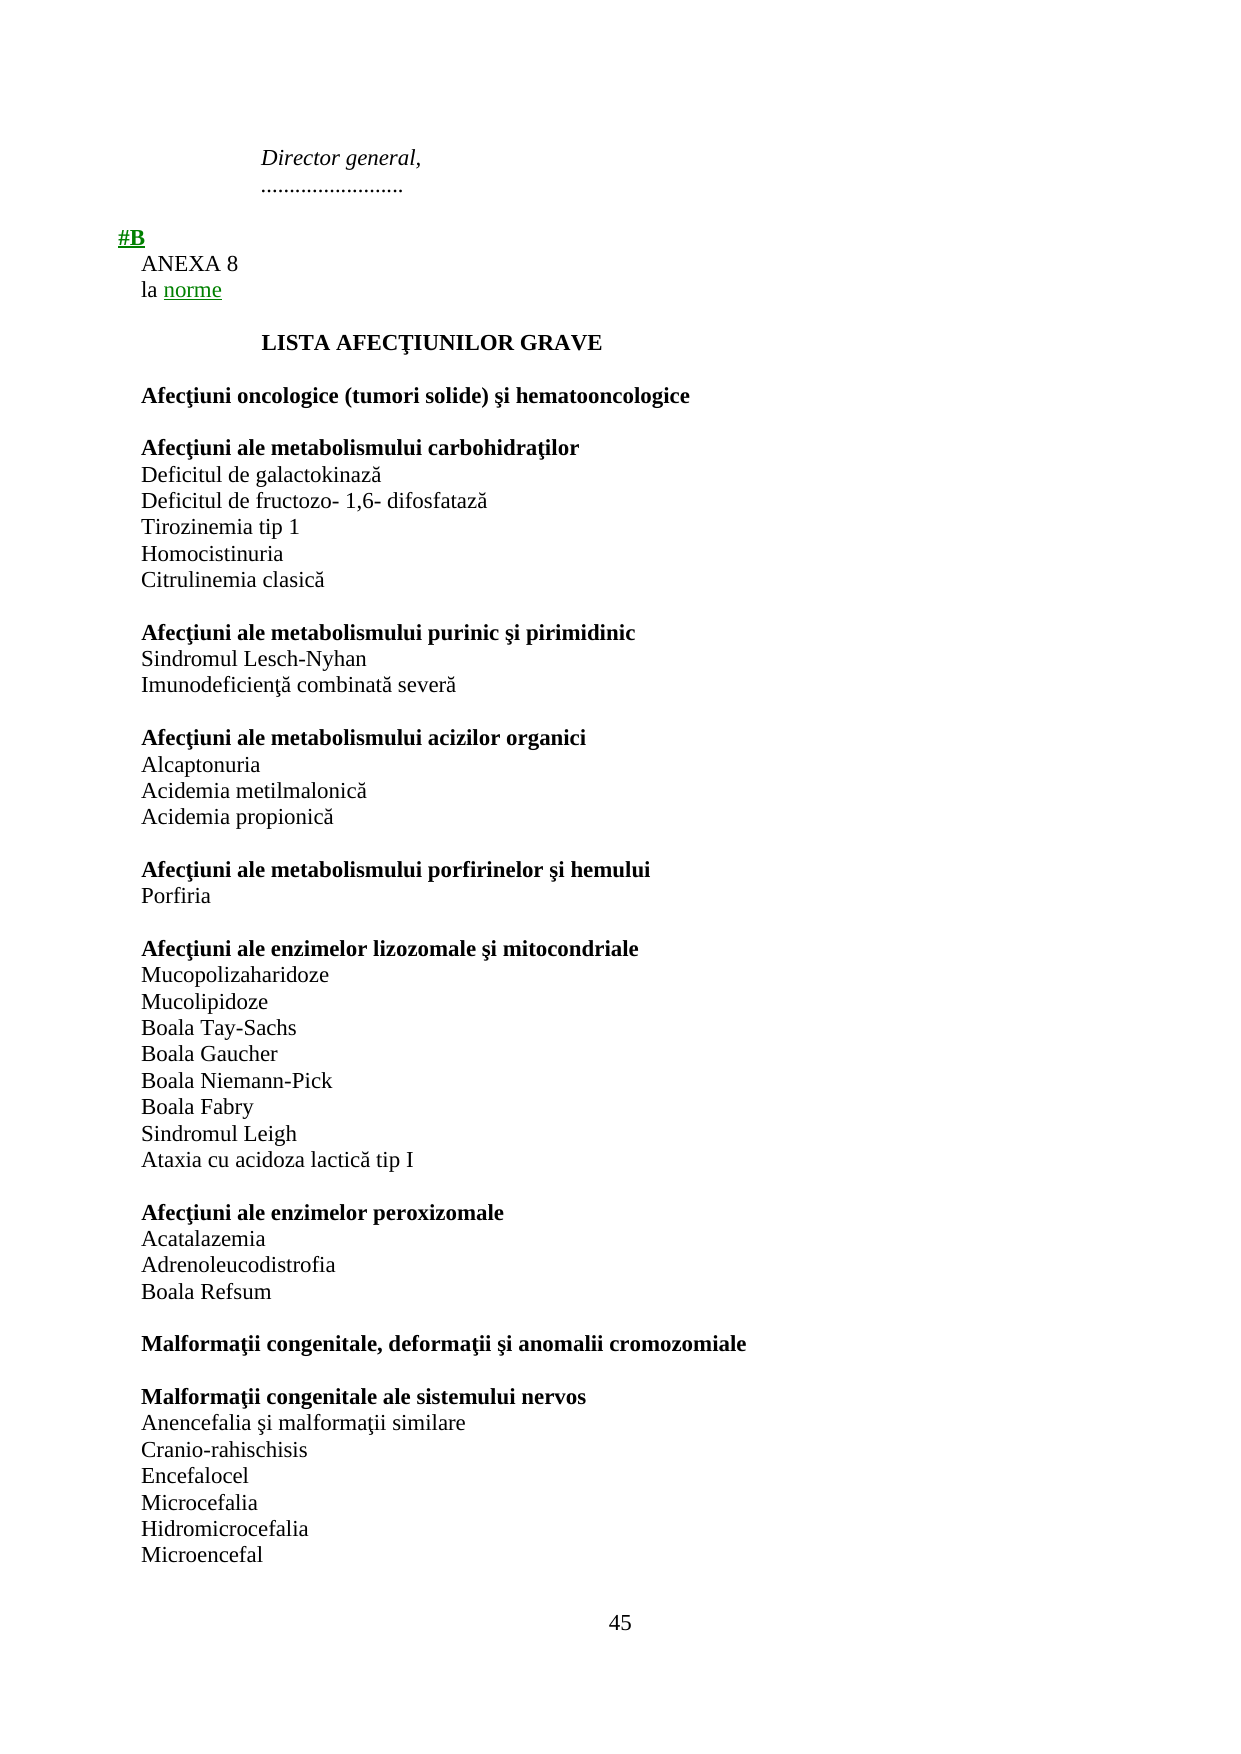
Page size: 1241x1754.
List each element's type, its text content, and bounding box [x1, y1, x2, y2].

text Anencefalia şi malformaţii similare [118, 1409, 1122, 1436]
text Sindromul Leigh [118, 1119, 1122, 1146]
text Afecţiuni ale metabolismului carbohidraţilor [118, 434, 1122, 461]
text Tirozinemia tip 1 [118, 513, 1122, 540]
text Alcaptonuria [118, 751, 1122, 777]
text Boala Niemann-Pick [118, 1067, 1122, 1093]
text Porfiria [118, 882, 1122, 909]
text la norme [118, 276, 1122, 303]
text Microcefalia [118, 1488, 1122, 1515]
text #B [118, 223, 1122, 250]
text Sindromul Lesch-Nyhan [118, 645, 1122, 672]
text Boala Refsum [118, 1278, 1122, 1304]
text Citrulinemia clasică [118, 566, 1122, 592]
text Adrenoleucodistrofia [118, 1251, 1122, 1278]
text Imunodeficienţă combinată severă [118, 672, 1122, 698]
text Microencefal [118, 1541, 1122, 1568]
text ANEXA 8 [118, 250, 1122, 276]
text LISTA AFECŢIUNILOR GRAVE [118, 329, 1122, 355]
text Afecţiuni oncologice (tumori solide) şi hematooncologice [118, 382, 1122, 408]
text Deficitul de galactokinază [118, 461, 1122, 487]
text Boala Fabry [118, 1093, 1122, 1119]
text Afecţiuni ale enzimelor peroxizomale [118, 1199, 1122, 1225]
text Malformaţii congenitale, deformaţii şi anomalii cromozomiale [118, 1330, 1122, 1357]
text Afecţiuni ale metabolismului acizilor organici [118, 724, 1122, 751]
text Malformaţii congenitale ale sistemului nervos [118, 1383, 1122, 1409]
text Homocistinuria [118, 540, 1122, 566]
text Acatalazemia [118, 1225, 1122, 1251]
text Afecţiuni ale enzimelor lizozomale şi mitocondriale [118, 935, 1122, 961]
text ......................... [118, 171, 1122, 197]
text Ataxia cu acidoza lactică tip I [118, 1146, 1122, 1172]
text Mucopolizaharidoze [118, 961, 1122, 988]
text Deficitul de fructozo- 1,6- difosfatază [118, 487, 1122, 513]
text Boala Tay-Sachs [118, 1014, 1122, 1041]
text Acidemia metilmalonică [118, 777, 1122, 803]
text Boala Gaucher [118, 1041, 1122, 1067]
text Afecţiuni ale metabolismului purinic şi pirimidinic [118, 619, 1122, 645]
text Director general, [118, 144, 1122, 171]
text Afecţiuni ale metabolismului porfirinelor şi hemului [118, 856, 1122, 882]
text Encefalocel [118, 1462, 1122, 1488]
text Hidromicrocefalia [118, 1515, 1122, 1541]
text Mucolipidoze [118, 988, 1122, 1014]
text Acidemia propionică [118, 803, 1122, 830]
text Cranio-rahischisis [118, 1436, 1122, 1462]
